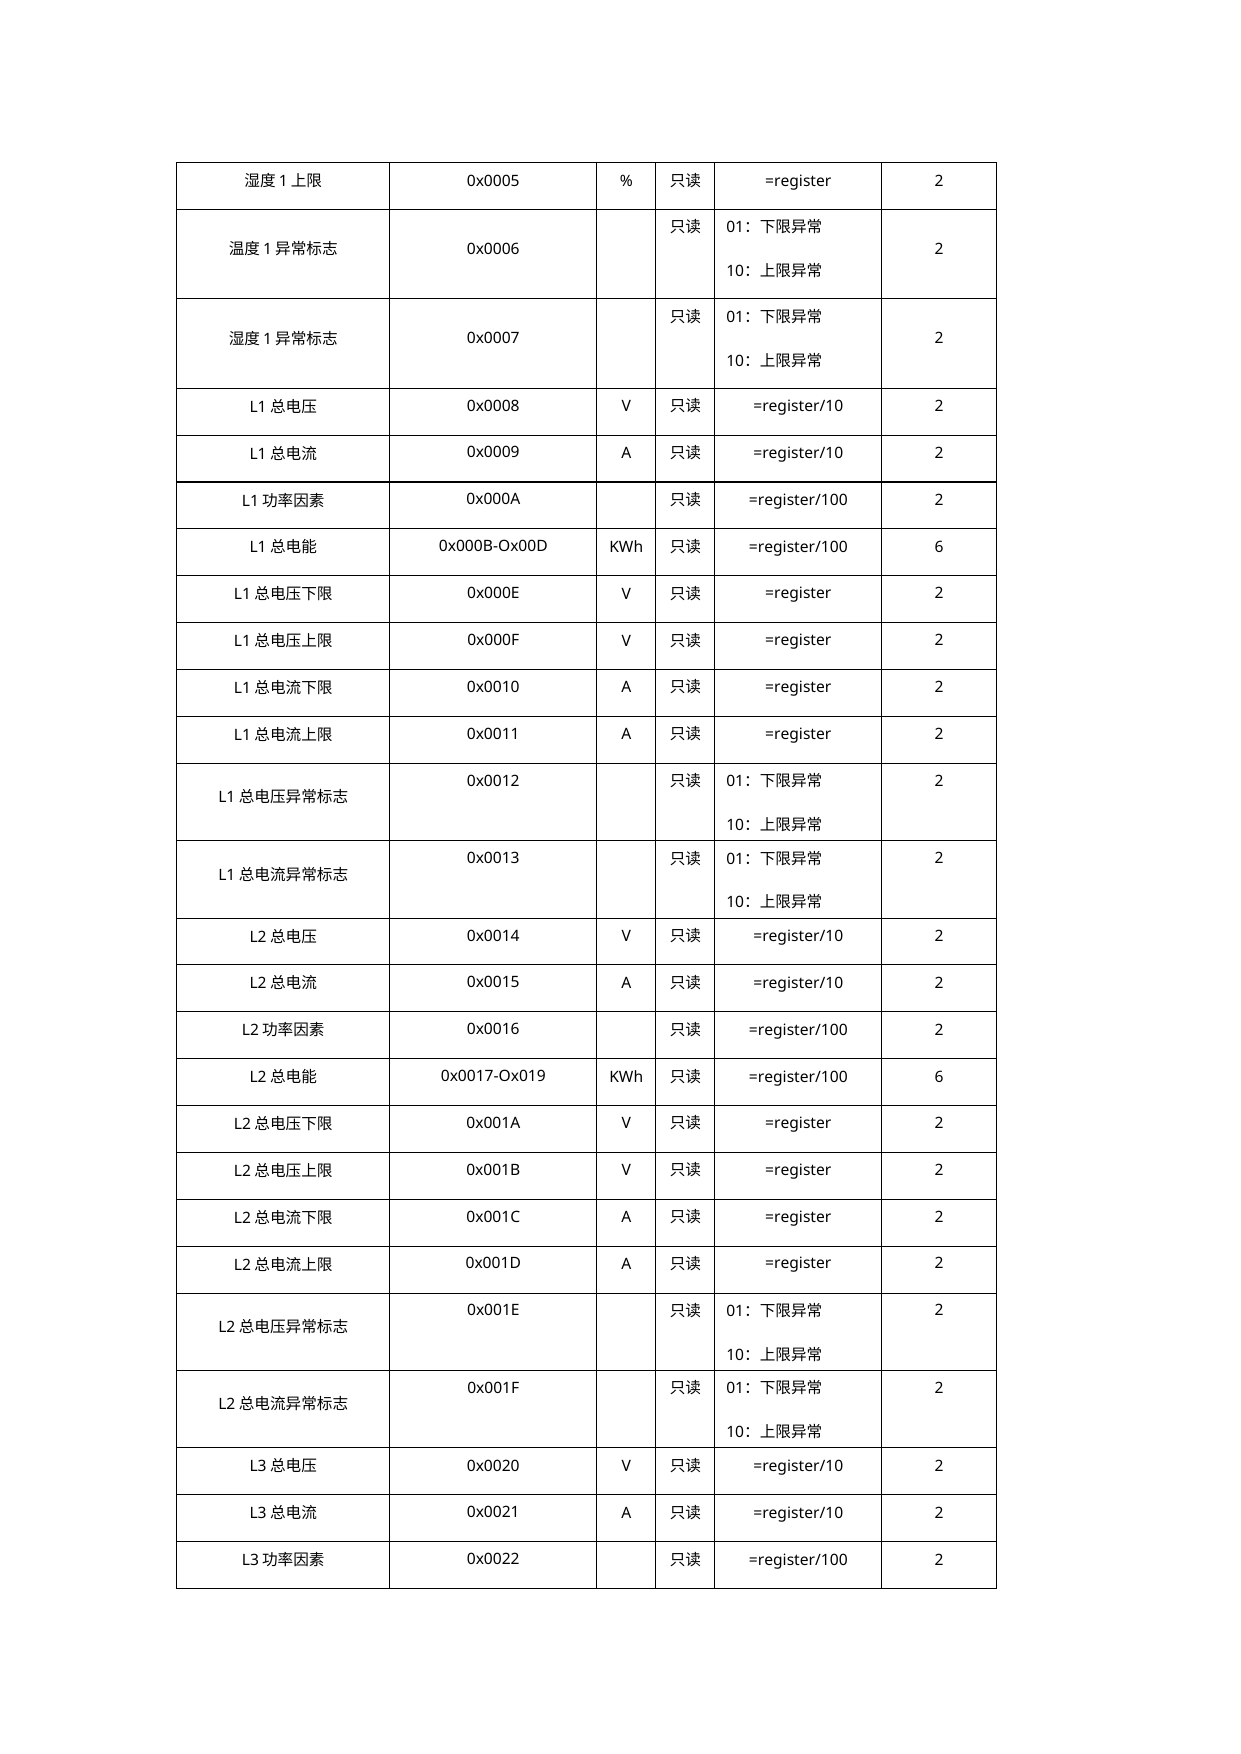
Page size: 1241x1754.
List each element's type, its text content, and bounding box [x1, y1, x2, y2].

table_cell 只读 [656, 623, 714, 669]
table_cell 2 [882, 1448, 996, 1494]
table_cell 0x001F [390, 1371, 596, 1447]
table_cell 01：下限异常 10：上限异常 [715, 299, 881, 388]
table_cell 温度1异常标志 [177, 210, 389, 298]
table_cell L1总电流上限 [177, 717, 389, 763]
table_cell 0x0008 [390, 389, 596, 434]
table_cell [597, 299, 655, 388]
table_cell =register [715, 576, 881, 622]
table_cell L3功率因素 [177, 1542, 389, 1588]
table_cell =register/100 [715, 529, 881, 575]
table_cell 2 [882, 163, 996, 209]
table_cell =register/10 [715, 1448, 881, 1494]
table_cell L2功率因素 [177, 1012, 389, 1058]
table_cell 只读 [656, 1542, 714, 1588]
table_cell 只读 [656, 965, 714, 1011]
table_cell 0x000E [390, 576, 596, 622]
table_cell =register [715, 1247, 881, 1292]
table_cell 只读 [656, 1059, 714, 1105]
table_cell 01：下限异常 10：上限异常 [715, 841, 881, 917]
table_cell =register/10 [715, 1495, 881, 1541]
table_cell L1总电压异常标志 [177, 764, 389, 840]
table_cell 只读 [656, 919, 714, 964]
table_cell 2 [882, 1106, 996, 1152]
table_cell 只读 [656, 529, 714, 575]
table_cell 湿度1上限 [177, 163, 389, 209]
table_cell A [597, 670, 655, 716]
table_cell 湿度1异常标志 [177, 299, 389, 388]
table_cell [597, 1371, 655, 1447]
table_cell 0x000F [390, 623, 596, 669]
table_cell 2 [882, 576, 996, 622]
table_cell V [597, 576, 655, 622]
table_cell 0x000A [390, 483, 596, 528]
table_cell 2 [882, 919, 996, 964]
table_cell 2 [882, 1371, 996, 1447]
table_cell 只读 [656, 1371, 714, 1447]
table_cell =register [715, 670, 881, 716]
table_cell 只读 [656, 483, 714, 528]
table_cell A [597, 1247, 655, 1292]
table_cell 01：下限异常 10：上限异常 [715, 210, 881, 298]
table_cell 0x0011 [390, 717, 596, 763]
table_cell KWh [597, 1059, 655, 1105]
table_cell [597, 1542, 655, 1588]
table_cell 0x0007 [390, 299, 596, 388]
table_cell A [597, 1495, 655, 1541]
table_cell 6 [882, 529, 996, 575]
table_cell 2 [882, 483, 996, 528]
table_cell 只读 [656, 1153, 714, 1199]
table_cell 2 [882, 623, 996, 669]
table_cell 0x0021 [390, 1495, 596, 1541]
table_cell 0x000B-Ox00D [390, 529, 596, 575]
table_cell =register [715, 623, 881, 669]
table_cell L2总电能 [177, 1059, 389, 1105]
table_cell L2总电压下限 [177, 1106, 389, 1152]
table_cell 2 [882, 210, 996, 298]
table_cell 2 [882, 1200, 996, 1246]
table_cell 0x0006 [390, 210, 596, 298]
table_cell % [597, 163, 655, 209]
table_cell 2 [882, 1153, 996, 1199]
table_cell L2总电流下限 [177, 1200, 389, 1246]
table_cell 0x0020 [390, 1448, 596, 1494]
table_cell 只读 [656, 1106, 714, 1152]
table_cell V [597, 623, 655, 669]
table_cell 0x001C [390, 1200, 596, 1246]
table_cell 2 [882, 1012, 996, 1058]
table_cell 只读 [656, 1448, 714, 1494]
table_cell L2总电压 [177, 919, 389, 964]
table_cell 01：下限异常 10：上限异常 [715, 1371, 881, 1447]
table_cell 只读 [656, 299, 714, 388]
table_cell 0x0022 [390, 1542, 596, 1588]
table_cell 0x0014 [390, 919, 596, 964]
table_cell L2总电压上限 [177, 1153, 389, 1199]
table_cell 只读 [656, 841, 714, 917]
table_cell [597, 841, 655, 917]
table_cell KWh [597, 529, 655, 575]
table_cell 只读 [656, 389, 714, 434]
table_cell 只读 [656, 1200, 714, 1246]
table_cell 只读 [656, 210, 714, 298]
table_cell 6 [882, 1059, 996, 1105]
table_cell =register [715, 1153, 881, 1199]
table_cell 0x0005 [390, 163, 596, 209]
table_cell [597, 1294, 655, 1370]
table_cell [597, 483, 655, 528]
table_cell V [597, 1153, 655, 1199]
table_cell 0x001E [390, 1294, 596, 1370]
table_cell [597, 210, 655, 298]
table_cell =register/100 [715, 1542, 881, 1588]
table_cell 只读 [656, 764, 714, 840]
table_cell =register [715, 1106, 881, 1152]
table_cell 只读 [656, 670, 714, 716]
table_cell 2 [882, 436, 996, 481]
table_cell 0x0012 [390, 764, 596, 840]
table_cell L1总电压 [177, 389, 389, 434]
table_cell =register [715, 717, 881, 763]
table_cell 0x001B [390, 1153, 596, 1199]
table_cell L3总电压 [177, 1448, 389, 1494]
table_cell =register/100 [715, 483, 881, 528]
table_cell A [597, 717, 655, 763]
table_cell L2总电流 [177, 965, 389, 1011]
table_cell 只读 [656, 1495, 714, 1541]
table_cell L2总电流上限 [177, 1247, 389, 1292]
table_cell 2 [882, 1247, 996, 1292]
table_cell L1总电流下限 [177, 670, 389, 716]
table_cell 2 [882, 670, 996, 716]
table_cell L2总电流异常标志 [177, 1371, 389, 1447]
table_cell V [597, 919, 655, 964]
table_cell L2总电压异常标志 [177, 1294, 389, 1370]
table_cell L1总电压下限 [177, 576, 389, 622]
table_cell =register [715, 163, 881, 209]
table_cell 2 [882, 965, 996, 1011]
table_cell =register/10 [715, 389, 881, 434]
table_cell V [597, 389, 655, 434]
table_cell V [597, 1106, 655, 1152]
table_cell 只读 [656, 1247, 714, 1292]
table_cell 只读 [656, 1294, 714, 1370]
table_cell 只读 [656, 717, 714, 763]
table_cell 只读 [656, 576, 714, 622]
table_cell [597, 1012, 655, 1058]
table_cell L3总电流 [177, 1495, 389, 1541]
table_cell 只读 [656, 1012, 714, 1058]
table_cell 2 [882, 389, 996, 434]
table_cell 0x0013 [390, 841, 596, 917]
table_cell 2 [882, 764, 996, 840]
table_cell V [597, 1448, 655, 1494]
table_cell L1总电流异常标志 [177, 841, 389, 917]
table_cell =register [715, 1200, 881, 1246]
table_cell 0x0016 [390, 1012, 596, 1058]
table_cell 0x0015 [390, 965, 596, 1011]
table_cell A [597, 436, 655, 481]
table_cell 2 [882, 717, 996, 763]
table_cell 只读 [656, 436, 714, 481]
table_cell 2 [882, 299, 996, 388]
table_cell 0x0009 [390, 436, 596, 481]
table_cell 2 [882, 1495, 996, 1541]
table_cell 只读 [656, 163, 714, 209]
table_cell L1功率因素 [177, 483, 389, 528]
table_cell =register/10 [715, 436, 881, 481]
table_cell 01：下限异常 10：上限异常 [715, 764, 881, 840]
table_cell 0x001D [390, 1247, 596, 1292]
table_cell =register/100 [715, 1012, 881, 1058]
table_cell 0x0017-Ox019 [390, 1059, 596, 1105]
table_cell L1总电能 [177, 529, 389, 575]
table_cell [597, 764, 655, 840]
table_cell 2 [882, 1294, 996, 1370]
table_cell L1总电压上限 [177, 623, 389, 669]
table_cell A [597, 965, 655, 1011]
table_cell L1总电流 [177, 436, 389, 481]
table_cell 0x001A [390, 1106, 596, 1152]
table_cell A [597, 1200, 655, 1246]
table_cell =register/100 [715, 1059, 881, 1105]
table_cell 01：下限异常 10：上限异常 [715, 1294, 881, 1370]
table_cell 0x0010 [390, 670, 596, 716]
table_cell =register/10 [715, 919, 881, 964]
table_cell 2 [882, 841, 996, 917]
table_cell =register/10 [715, 965, 881, 1011]
table_cell 2 [882, 1542, 996, 1588]
